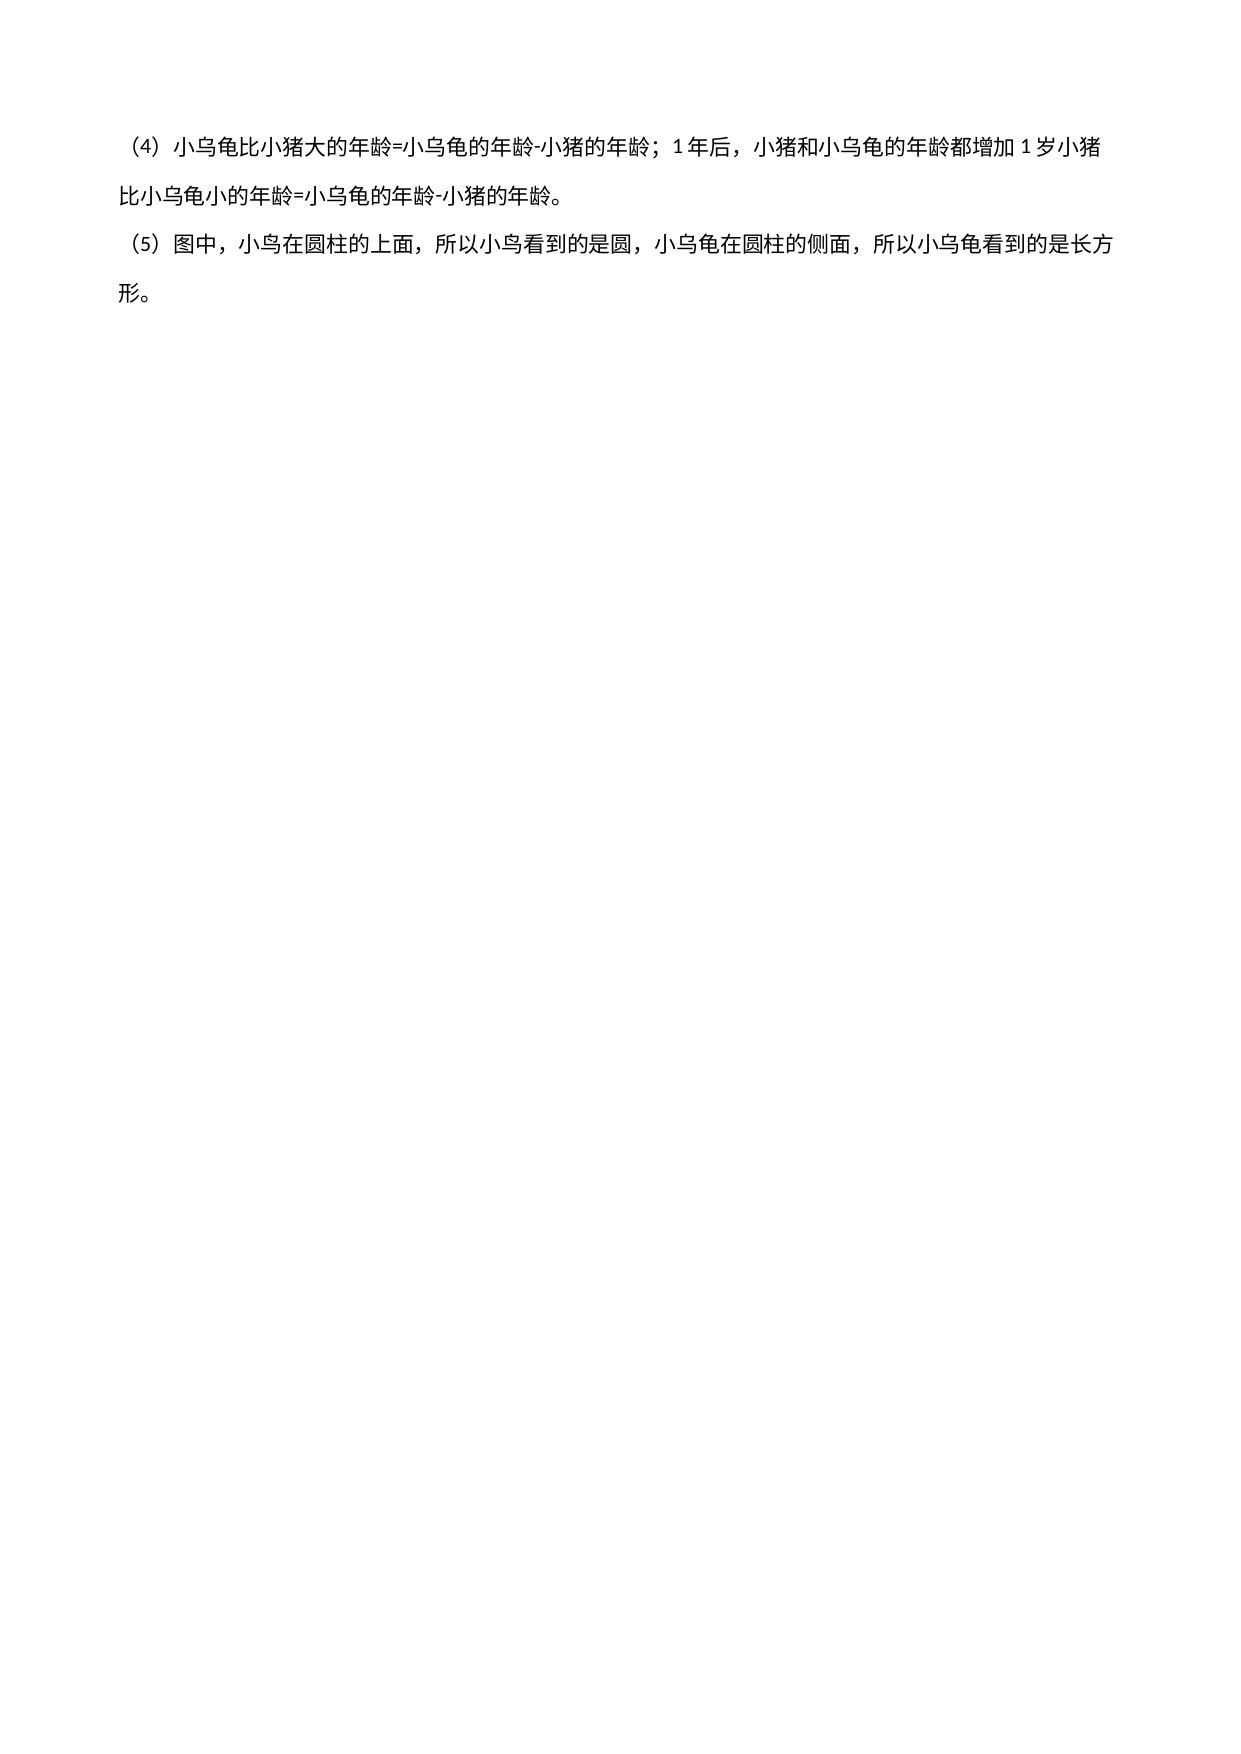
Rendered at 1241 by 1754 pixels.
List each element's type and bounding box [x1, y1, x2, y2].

text [118, 129, 1122, 308]
